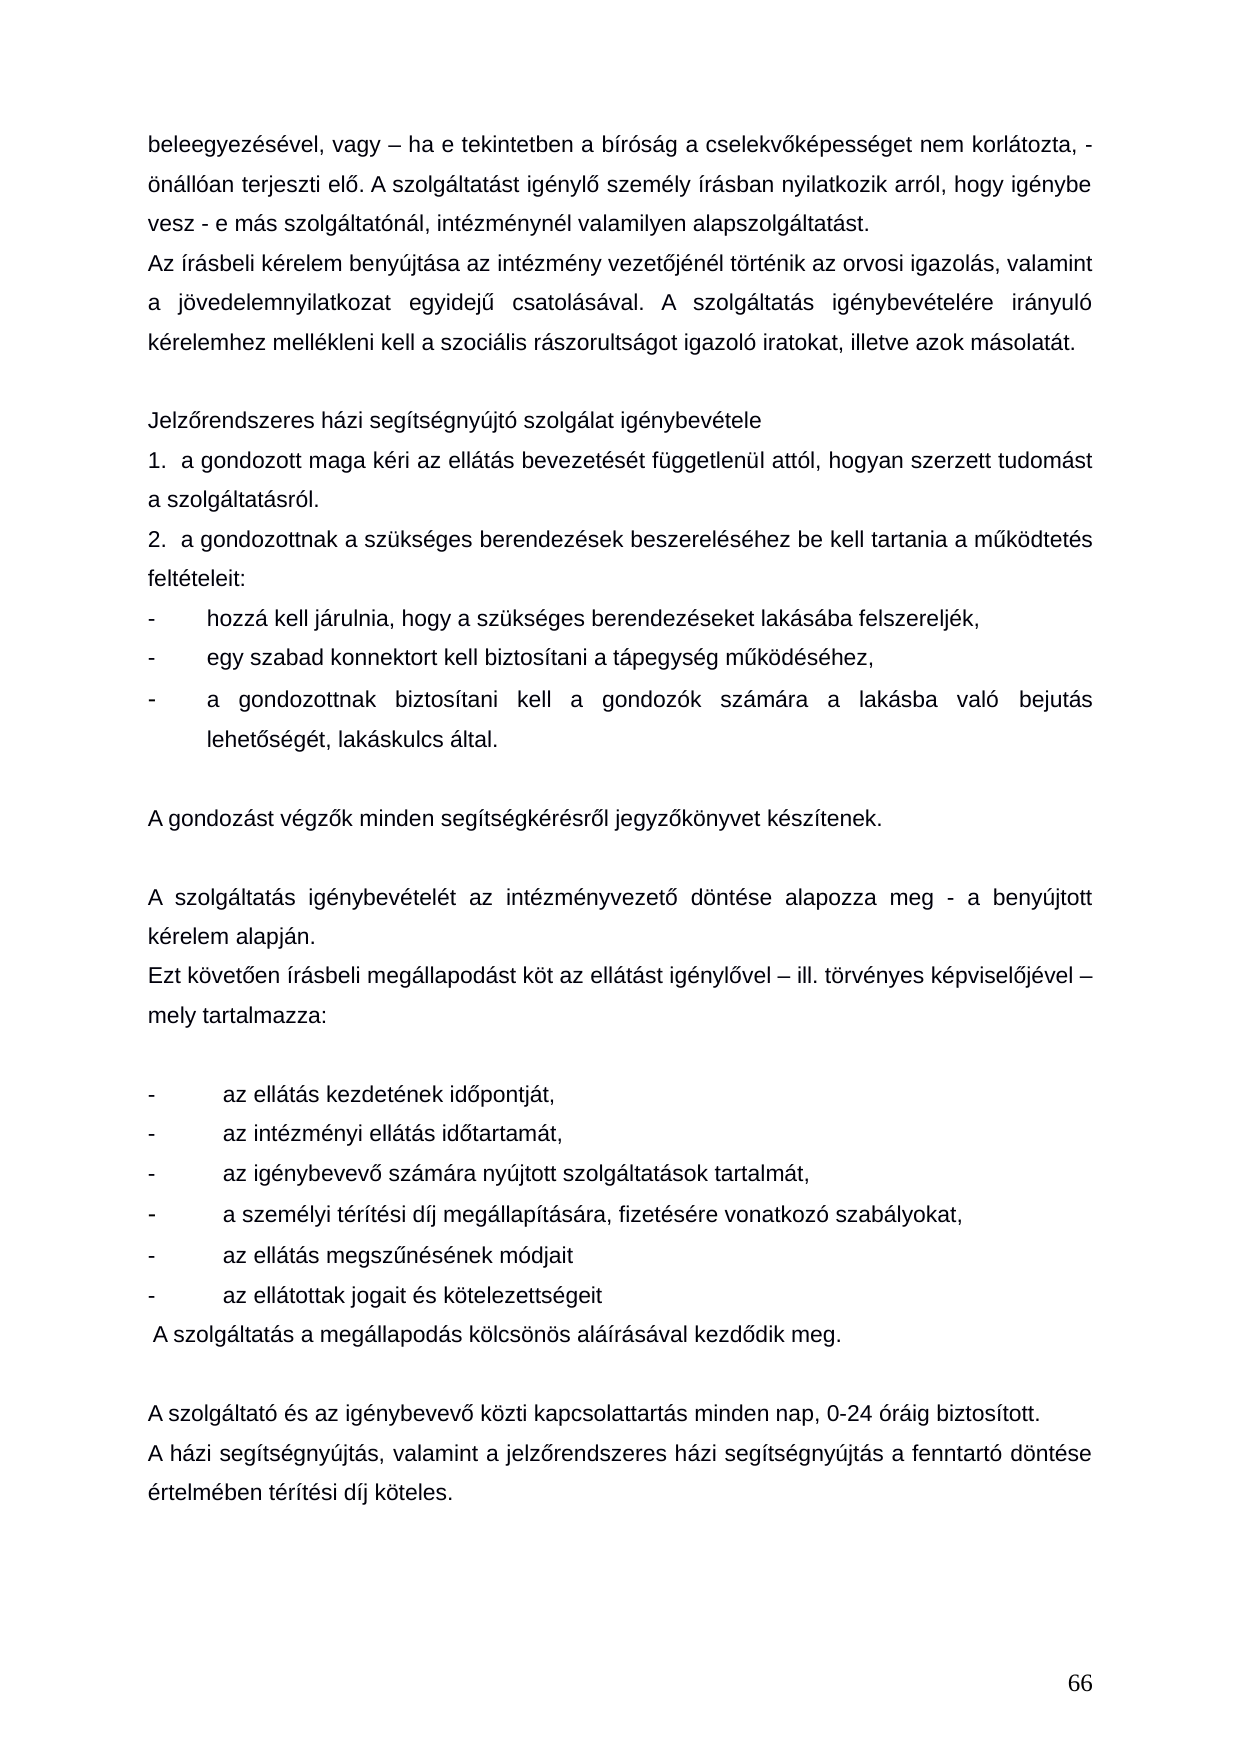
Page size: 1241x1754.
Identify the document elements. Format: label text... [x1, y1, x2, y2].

text 2. a gondozottnak a szükséges berendezések beszereléséhez be kell tartania a működtetés feltételeit: [148, 526, 1093, 592]
list az intézményi ellátás időtartamát, [148, 1120, 1093, 1147]
text A szolgáltatás a megállapodás kölcsönös aláírásával kezdődik meg. [148, 1321, 1093, 1348]
text 1. a gondozott maga kéri az ellátás bevezetését függetlenül attól, hogyan szerzett tudomást a szolgáltatásról. [148, 447, 1093, 513]
list egy szabad konnektort kell biztosítani a tápegység működéséhez, [148, 644, 1093, 671]
list az igénybevevő számára nyújtott szolgáltatások tartalmát, [148, 1160, 1093, 1186]
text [148, 131, 1093, 236]
text A szolgáltató és az igénybevevő közti kapcsolattartás minden nap, 0-24 óráig biztosított. [148, 1400, 1093, 1427]
list az ellátottak jogait és kötelezettségeit [148, 1282, 1093, 1308]
text Jelzőrendszeres házi segítségnyújtó szolgálat igénybevétele [148, 407, 1093, 434]
text Ezt követően írásbeli megállapodást köt az ellátást igénylővel – ill. törvényes képviselőjével – mely tartalmazza: [148, 962, 1093, 1028]
list hozzá kell járulnia, hogy a szükséges berendezéseket lakásába felszereljék, [148, 605, 1093, 631]
text A házi segítségnyújtás, valamint a jelzőrendszeres házi segítségnyújtás a fenntartó döntése értelmében térítési díj köteles. [148, 1440, 1093, 1506]
text Az írásbeli kérelem benyújtása az intézmény vezetőjénél történik az orvosi igazolás, valamint a jövedelemnyilatkozat egyidejű csatolásával. A szolgáltatás igénybevételére irányuló kérelemhez mellékleni kell a szociális rászorultságot igazoló iratokat, illetve azok másolatát. [148, 249, 1093, 355]
text A szolgáltatás igénybevételét az intézményvezető döntése alapozza meg - a benyújtott kérelem alapján. [148, 883, 1093, 949]
list a gondozottnak biztosítani kell a gondozók számára a lakásba való bejutás lehetőségét, lakáskulcs által. [148, 684, 1093, 752]
list a személyi térítési díj megállapítására, fizetésére vonatkozó szabályokat, [148, 1199, 1093, 1228]
list az ellátás megszűnésének módjait [148, 1242, 1093, 1269]
text A gondozást végzők minden segítségkérésről jegyzőkönyvet készítenek. [148, 804, 1093, 831]
list az ellátás kezdetének időpontját, [148, 1081, 1093, 1107]
